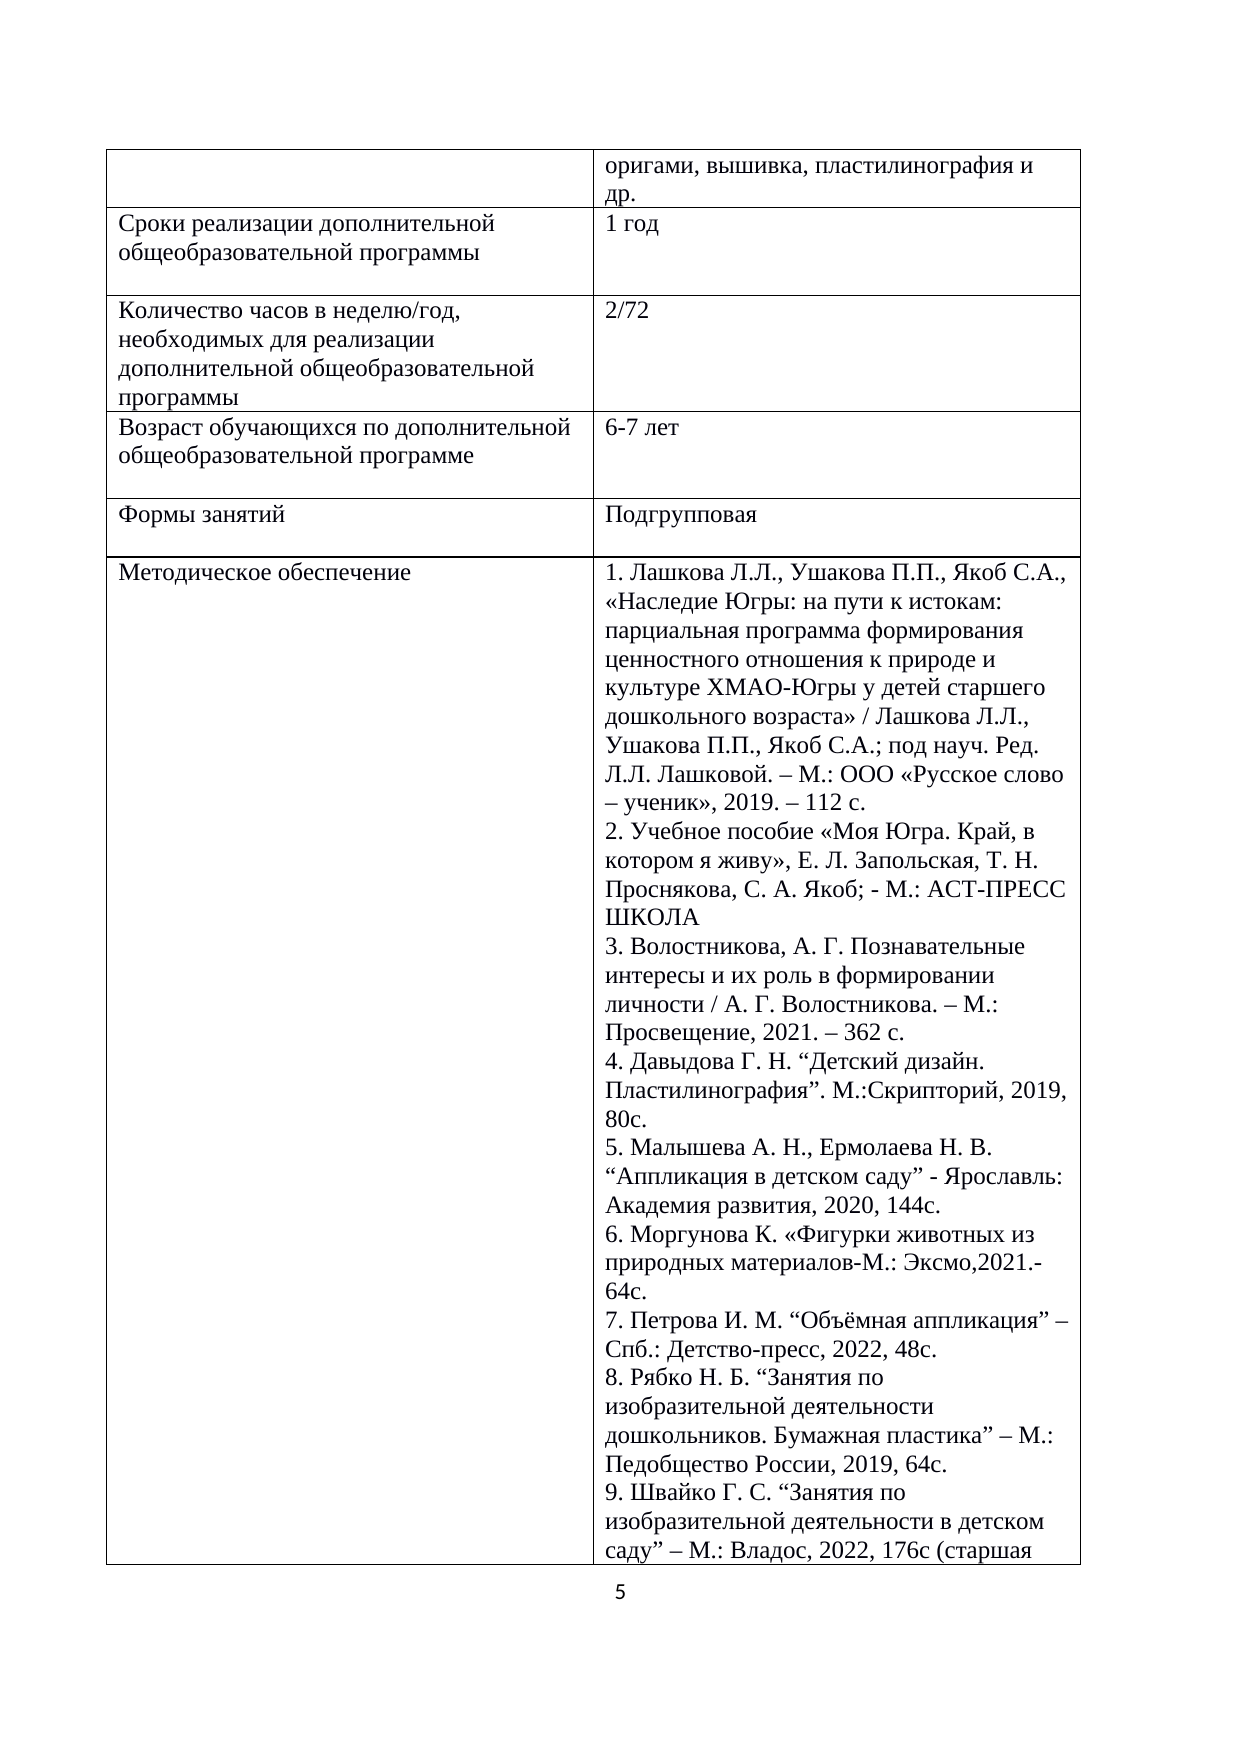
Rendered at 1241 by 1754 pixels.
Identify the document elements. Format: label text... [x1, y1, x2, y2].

table_cell Сроки реализации дополнительной общеобразовательной программы [107, 208, 593, 294]
table_cell 2/72 [594, 296, 1080, 411]
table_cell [594, 558, 1080, 1564]
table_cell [107, 150, 593, 207]
table_cell Количество часов в неделю/год, необходимых для реализации дополнительной общеобразовательной программы [107, 296, 593, 411]
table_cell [107, 558, 593, 1564]
table_cell 1 год [594, 208, 1080, 294]
table_cell Формы занятий [107, 499, 593, 556]
table_cell 6-7 лет [594, 412, 1080, 498]
table_cell Подгрупповая [594, 499, 1080, 556]
table_cell Возраст обучающихся по дополнительной общеобразовательной программе [107, 412, 593, 498]
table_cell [594, 150, 1080, 207]
